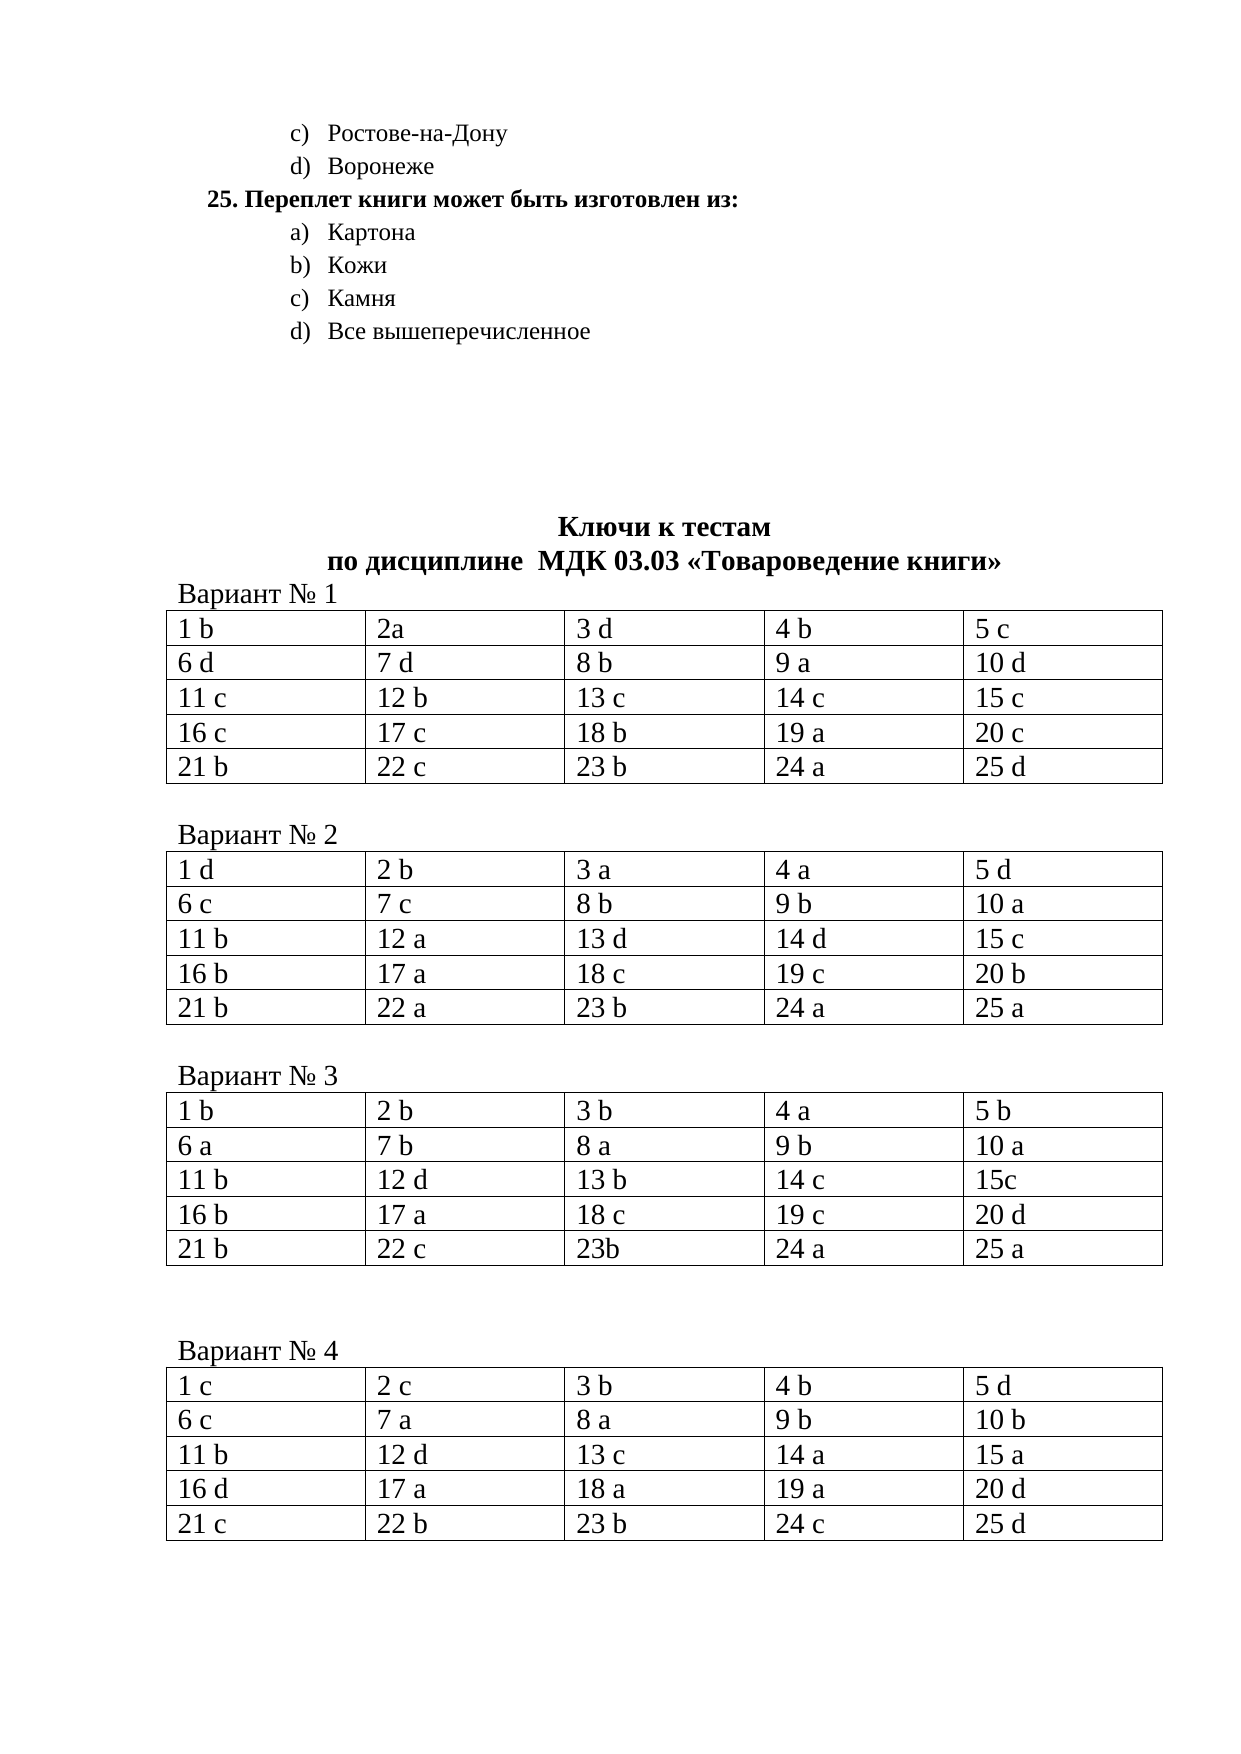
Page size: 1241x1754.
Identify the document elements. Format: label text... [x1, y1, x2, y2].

table_cell 19 a [765, 715, 963, 748]
text Вариант № 3 [177, 1058, 1152, 1092]
table_header 1 b [167, 611, 365, 644]
table_header 4 b [765, 1368, 963, 1401]
table_cell 15 c [964, 680, 1162, 714]
table_cell 10 a [964, 887, 1162, 920]
table_cell 9 a [765, 646, 963, 679]
text Ключи к тестам [177, 509, 1152, 543]
table_cell 18 a [565, 1471, 764, 1505]
table_cell 15c [964, 1162, 1162, 1196]
table_cell 20 b [964, 956, 1162, 989]
table_cell 7 c [366, 887, 564, 920]
table_cell 17 c [366, 715, 564, 748]
table_cell 8 b [565, 887, 764, 920]
text Вариант № 1 [177, 576, 1152, 610]
table_cell 10 a [964, 1128, 1162, 1161]
table_header 1 с [167, 1368, 365, 1401]
table_cell 21 c [167, 1506, 365, 1539]
table_cell 16 b [167, 1197, 365, 1230]
table_cell 12 b [366, 680, 564, 714]
table_cell 13 c [565, 680, 764, 714]
list Картона [290, 217, 1152, 246]
table_cell 17 a [366, 1197, 564, 1230]
table_cell 22 c [366, 1231, 564, 1265]
table_cell 11 c [167, 680, 365, 714]
table_header 5 b [964, 1093, 1162, 1127]
table_cell 9 b [765, 887, 963, 920]
table_cell 14 c [765, 1162, 963, 1196]
table_cell 16 d [167, 1471, 365, 1505]
table_cell 21 b [167, 1231, 365, 1265]
table_header 2 b [366, 1093, 564, 1127]
table_cell 12 d [366, 1162, 564, 1196]
table_header 4 a [765, 852, 963, 886]
table_cell 12 a [366, 921, 564, 955]
table_cell 16 c [167, 715, 365, 748]
table_cell 20 d [964, 1197, 1162, 1230]
table_header 3 b [565, 1093, 764, 1127]
table_cell 14 a [765, 1437, 963, 1470]
table_cell 19 a [765, 1471, 963, 1505]
table_cell 7 b [366, 1128, 564, 1161]
text по дисциплине МДК 03.03 «Товароведение книги» [177, 543, 1152, 576]
table_cell 25 d [964, 749, 1162, 783]
table_cell 13 b [565, 1162, 764, 1196]
table_header 5 d [964, 852, 1162, 886]
table_cell 23 b [565, 749, 764, 783]
table_cell 16 b [167, 956, 365, 989]
table_cell 7 d [366, 646, 564, 679]
table_cell 7 a [366, 1402, 564, 1436]
table_cell 25 d [964, 1506, 1162, 1539]
table_cell 23b [565, 1231, 764, 1265]
table_cell 6 c [167, 887, 365, 920]
table_cell 14 c [765, 680, 963, 714]
table_cell 21 b [167, 749, 365, 783]
list Камня [290, 283, 1152, 312]
table_cell 20 c [964, 715, 1162, 748]
table_header 4 a [765, 1093, 963, 1127]
table_cell 11 b [167, 1162, 365, 1196]
text Вариант № 4 [177, 1333, 1152, 1367]
table_cell 15 c [964, 921, 1162, 955]
list Кожи [290, 250, 1152, 279]
table_cell 17 a [366, 956, 564, 989]
table_header 4 b [765, 611, 963, 644]
table_cell 21 b [167, 990, 365, 1024]
table_cell 12 d [366, 1437, 564, 1470]
table_cell 9 b [765, 1402, 963, 1436]
table_cell 8 a [565, 1128, 764, 1161]
table_cell 18 c [565, 956, 764, 989]
table_cell 24 a [765, 990, 963, 1024]
table_header 1 d [167, 852, 365, 886]
table_cell 25 a [964, 990, 1162, 1024]
table_cell 24 c [765, 1506, 963, 1539]
table_cell 6 c [167, 1402, 365, 1436]
table_header 3 b [565, 1368, 764, 1401]
table_cell 8 b [565, 646, 764, 679]
table_cell 10 b [964, 1402, 1162, 1436]
table_cell 6 d [167, 646, 365, 679]
table_cell 24 a [765, 749, 963, 783]
table_cell 13 c [565, 1437, 764, 1470]
table_header 5 d [964, 1368, 1162, 1401]
list Воронеже [290, 151, 1152, 180]
table_cell 13 d [565, 921, 764, 955]
table_cell 22 a [366, 990, 564, 1024]
table_cell 20 d [964, 1471, 1162, 1505]
table_cell 15 a [964, 1437, 1162, 1470]
table_header 2 c [366, 1368, 564, 1401]
table_header 3 a [565, 852, 764, 886]
table_cell 18 b [565, 715, 764, 748]
list Все вышеперечисленное [290, 316, 1152, 345]
table_cell 8 a [565, 1402, 764, 1436]
table_cell 25 a [964, 1231, 1162, 1265]
table_cell 19 c [765, 1197, 963, 1230]
table_header 5 c [964, 611, 1162, 644]
text Вариант № 2 [177, 817, 1152, 851]
table_cell 22 b [366, 1506, 564, 1539]
table_cell 17 a [366, 1471, 564, 1505]
table_header 2a [366, 611, 564, 644]
table_cell 10 d [964, 646, 1162, 679]
table_cell 18 c [565, 1197, 764, 1230]
table_cell 23 b [565, 990, 764, 1024]
table_cell 19 c [765, 956, 963, 989]
table_header 3 d [565, 611, 764, 644]
table_header 2 b [366, 852, 564, 886]
table_cell 24 a [765, 1231, 963, 1265]
table_cell 22 c [366, 749, 564, 783]
table_cell 14 d [765, 921, 963, 955]
table_cell 23 b [565, 1506, 764, 1539]
list Переплет книги может быть изготовлен из: [207, 184, 1152, 213]
list Ростове-на-Дону [290, 118, 1152, 147]
table_header 1 b [167, 1093, 365, 1127]
table_cell 11 b [167, 1437, 365, 1470]
table_cell 6 a [167, 1128, 365, 1161]
table_cell 9 b [765, 1128, 963, 1161]
table_cell 11 b [167, 921, 365, 955]
